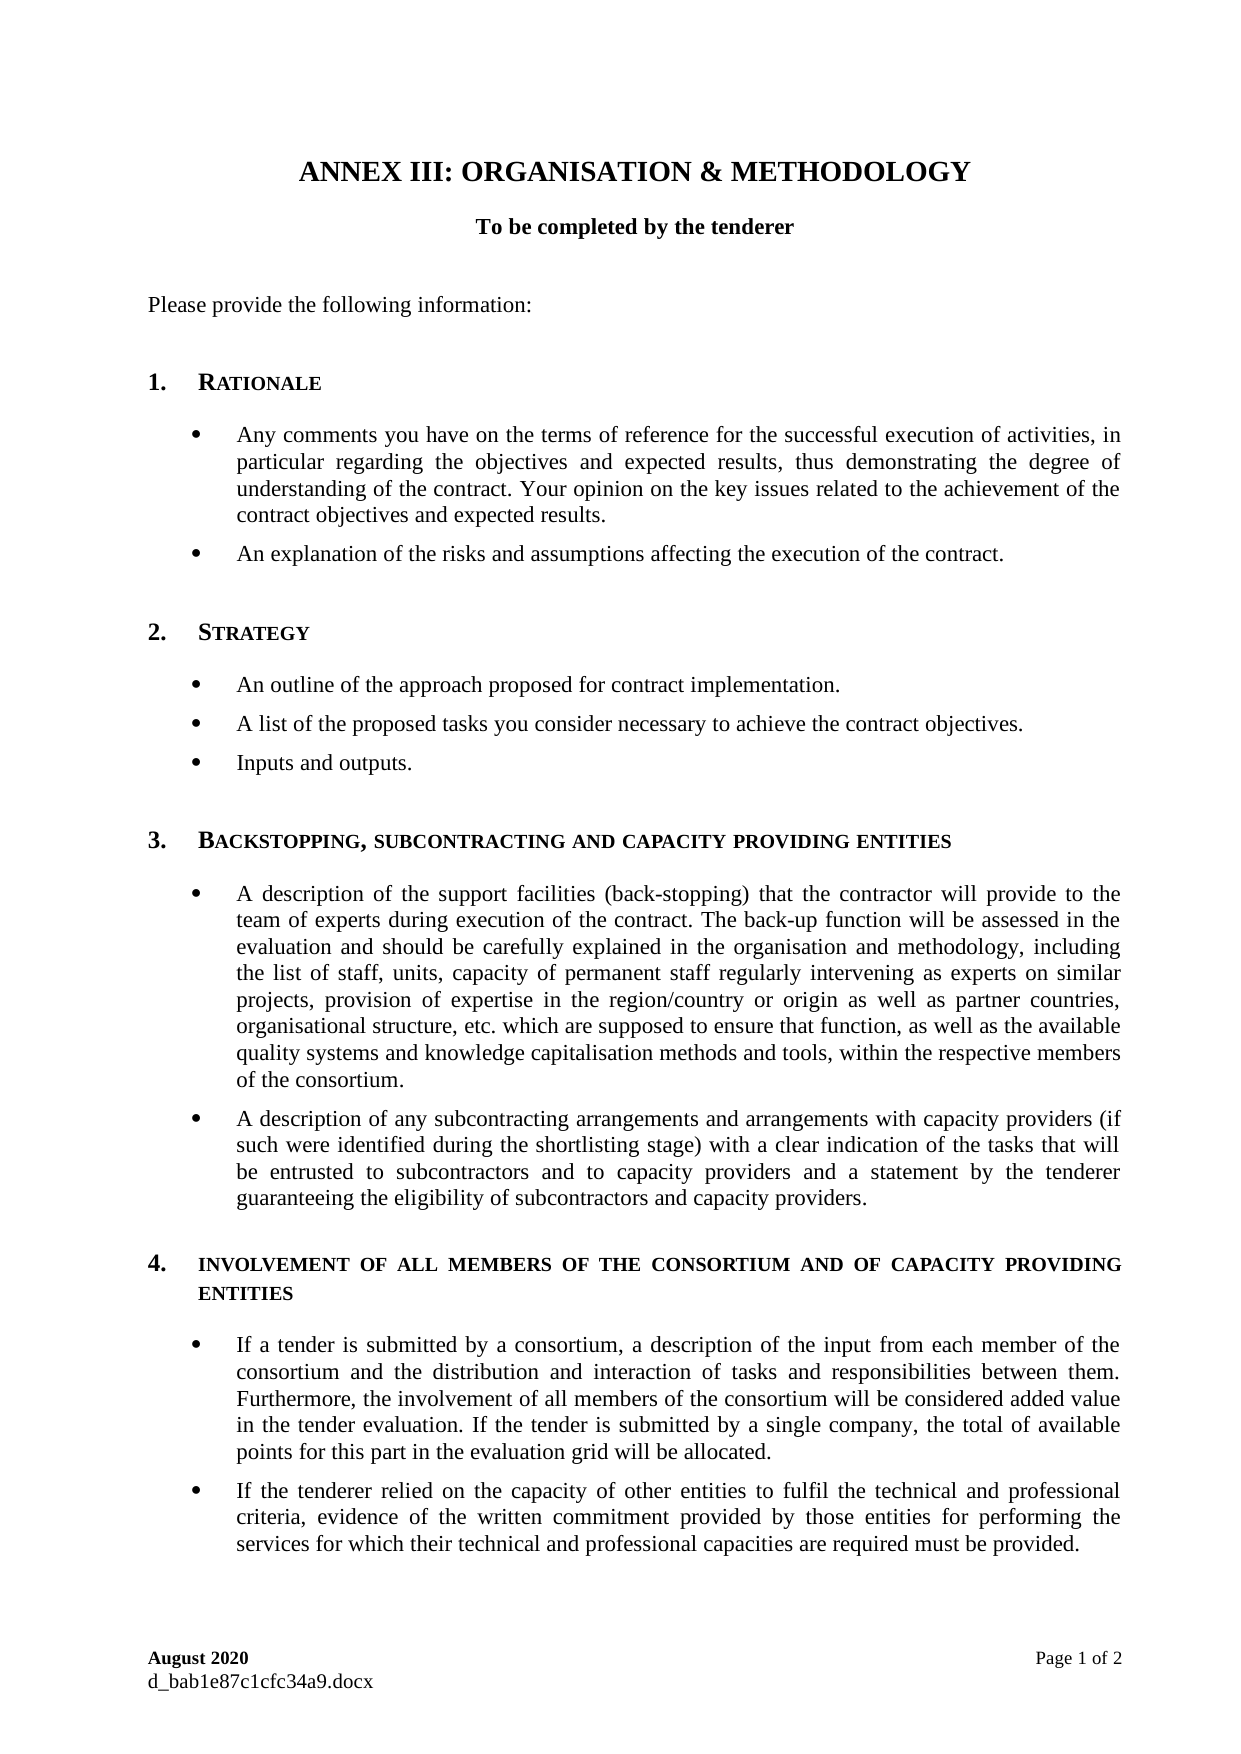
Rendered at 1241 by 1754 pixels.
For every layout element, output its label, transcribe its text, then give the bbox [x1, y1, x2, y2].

list A description of the support facilities (back-stopping) that the contractor will provide to the team of experts during execution of the contract. The back-up function will be assessed in the evaluation and should be carefully explained in the organisation and methodology, including the list of staff, units, capacity of permanent staff regularly intervening as experts on similar projects, provision of expertise in the region/country or origin as well as partner countries, organisational structure, etc. which are supposed to ensure that function, as well as the available quality systems and knowledge capitalisation methods and tools, within the respective members of the consortium. [192, 879, 1122, 1092]
subtitle involvement of all members of the consortium and of capacity providing entities [148, 1248, 1122, 1306]
list An explanation of the risks and assumptions affecting the execution of the contract. [192, 540, 1122, 567]
title ANNEX III: Organisation & Methodology [148, 154, 1122, 188]
list Any comments you have on the terms of reference for the successful execution of activities, in particular regarding the objectives and expected results, thus demonstrating the degree of understanding of the contract. Your opinion on the key issues related to the achievement of the contract objectives and expected results. [192, 421, 1122, 528]
list If a tender is submitted by a consortium, a description of the input from each member of the consortium and the distribution and interaction of tasks and responsibilities between them. Furthermore, the involvement of all members of the consortium will be considered added value in the tender evaluation. If the tender is submitted by a single company, the total of available points for this part in the evaluation grid will be allocated. [192, 1331, 1122, 1464]
list A list of the proposed tasks you consider necessary to achieve the contract objectives. [192, 710, 1122, 736]
list Inputs and outputs. [192, 749, 1122, 775]
text To be completed by the tenderer [148, 213, 1122, 239]
list An outline of the approach proposed for contract implementation. [192, 671, 1122, 697]
subtitle Rationale [148, 367, 1122, 396]
subtitle Strategy [148, 617, 1122, 646]
subtitle Backstopping, subcontracting and capacity providing entities [148, 825, 1122, 854]
text Please provide the following information: [148, 291, 1122, 317]
list A description of any subcontracting arrangements and arrangements with capacity providers (if such were identified during the shortlisting stage) with a clear indication of the tasks that will be entrusted to subcontractors and to capacity providers and a statement by the tenderer guaranteeing the eligibility of subcontractors and capacity providers. [192, 1104, 1122, 1211]
list If the tenderer relied on the capacity of other entities to fulfil the technical and professional criteria, evidence of the written commitment provided by those entities for performing the services for which their technical and professional capacities are required must be provided. [192, 1477, 1122, 1556]
